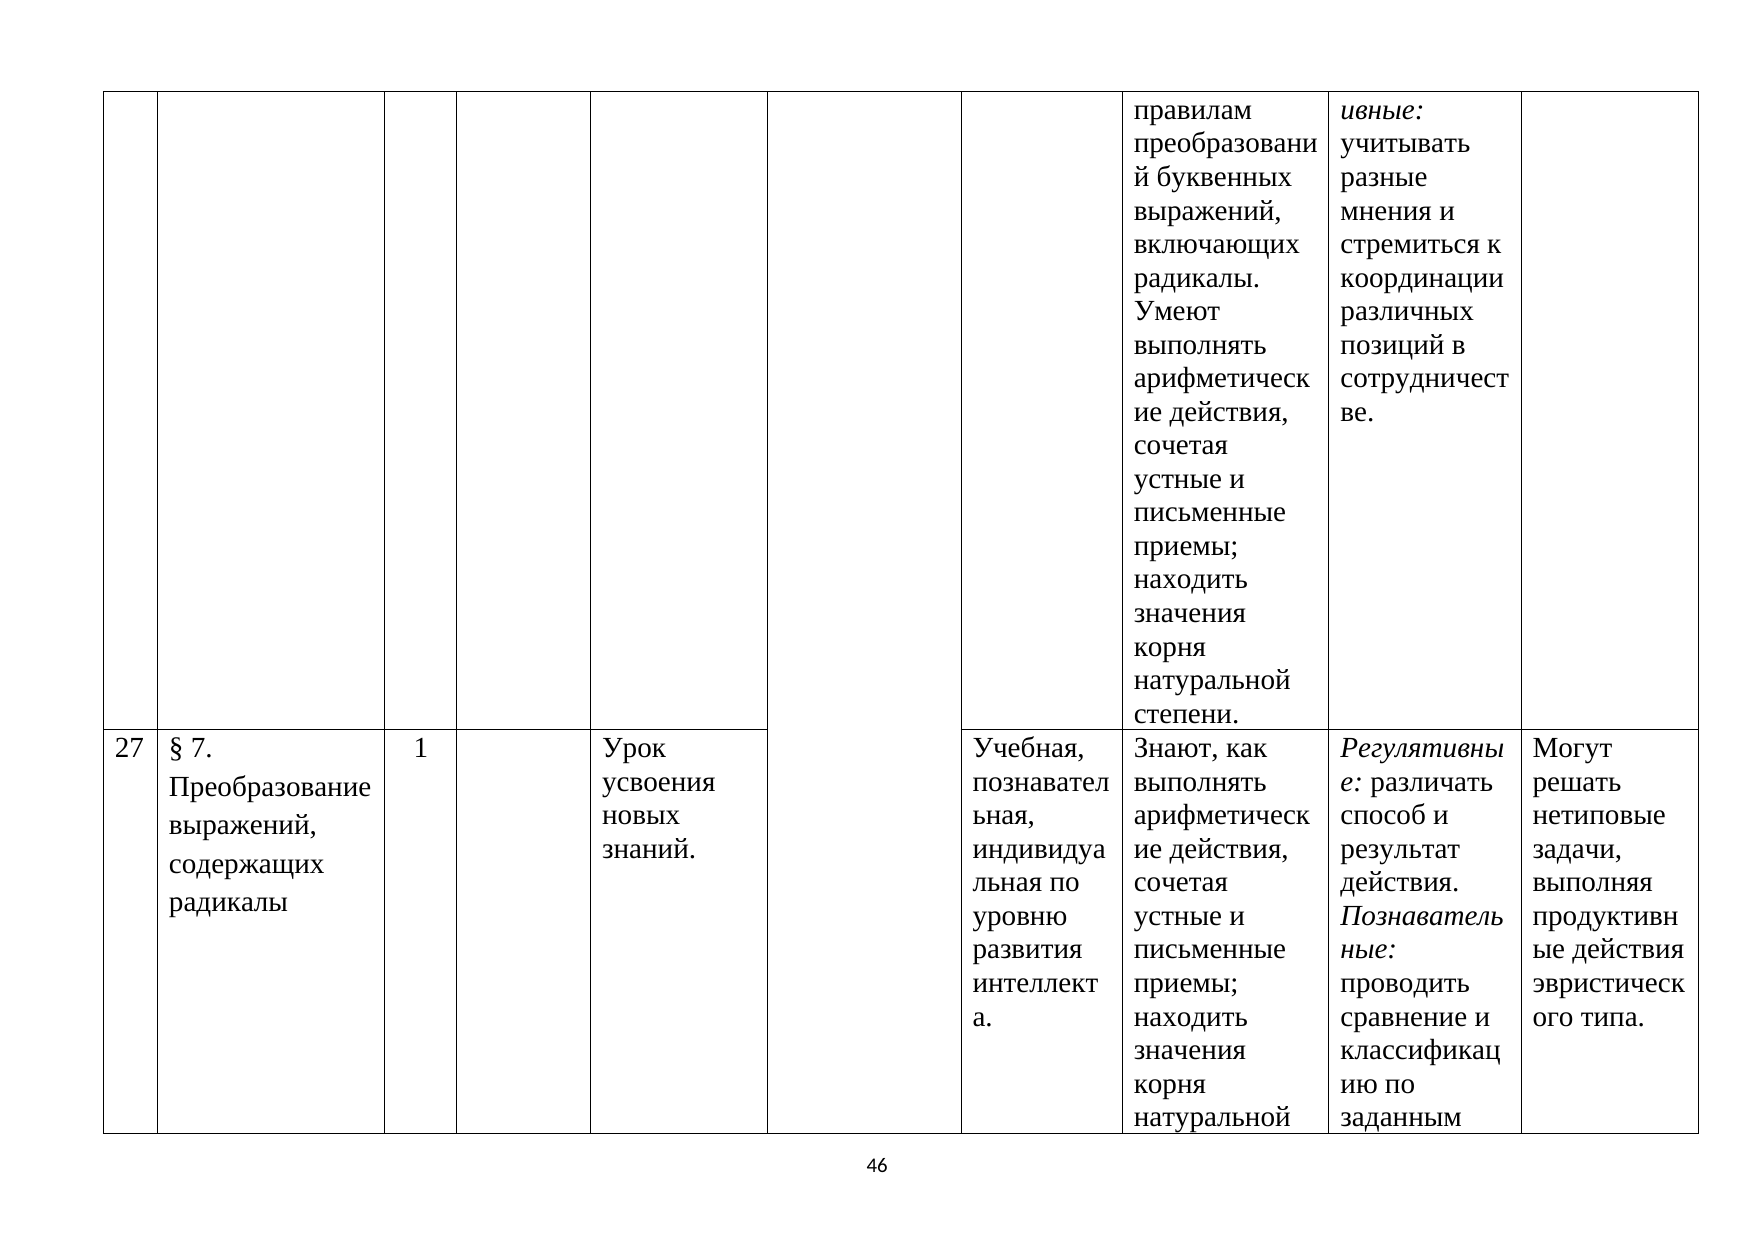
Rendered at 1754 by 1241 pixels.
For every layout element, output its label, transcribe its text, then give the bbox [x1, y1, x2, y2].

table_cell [1522, 92, 1698, 729]
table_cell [962, 92, 1122, 729]
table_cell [1123, 92, 1328, 729]
table_cell 27 [104, 730, 157, 1133]
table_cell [591, 92, 767, 729]
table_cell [158, 730, 384, 1133]
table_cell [1329, 730, 1521, 1133]
table_cell 1 [385, 92, 456, 729]
table_cell [457, 730, 590, 1133]
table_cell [962, 730, 1122, 1133]
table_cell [1329, 92, 1521, 729]
table_cell 26 [104, 92, 157, 729]
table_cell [1123, 730, 1328, 1133]
table_cell [457, 92, 590, 729]
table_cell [158, 92, 384, 729]
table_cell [591, 730, 767, 1133]
table_cell 1 [385, 730, 456, 1133]
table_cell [1522, 730, 1698, 1133]
